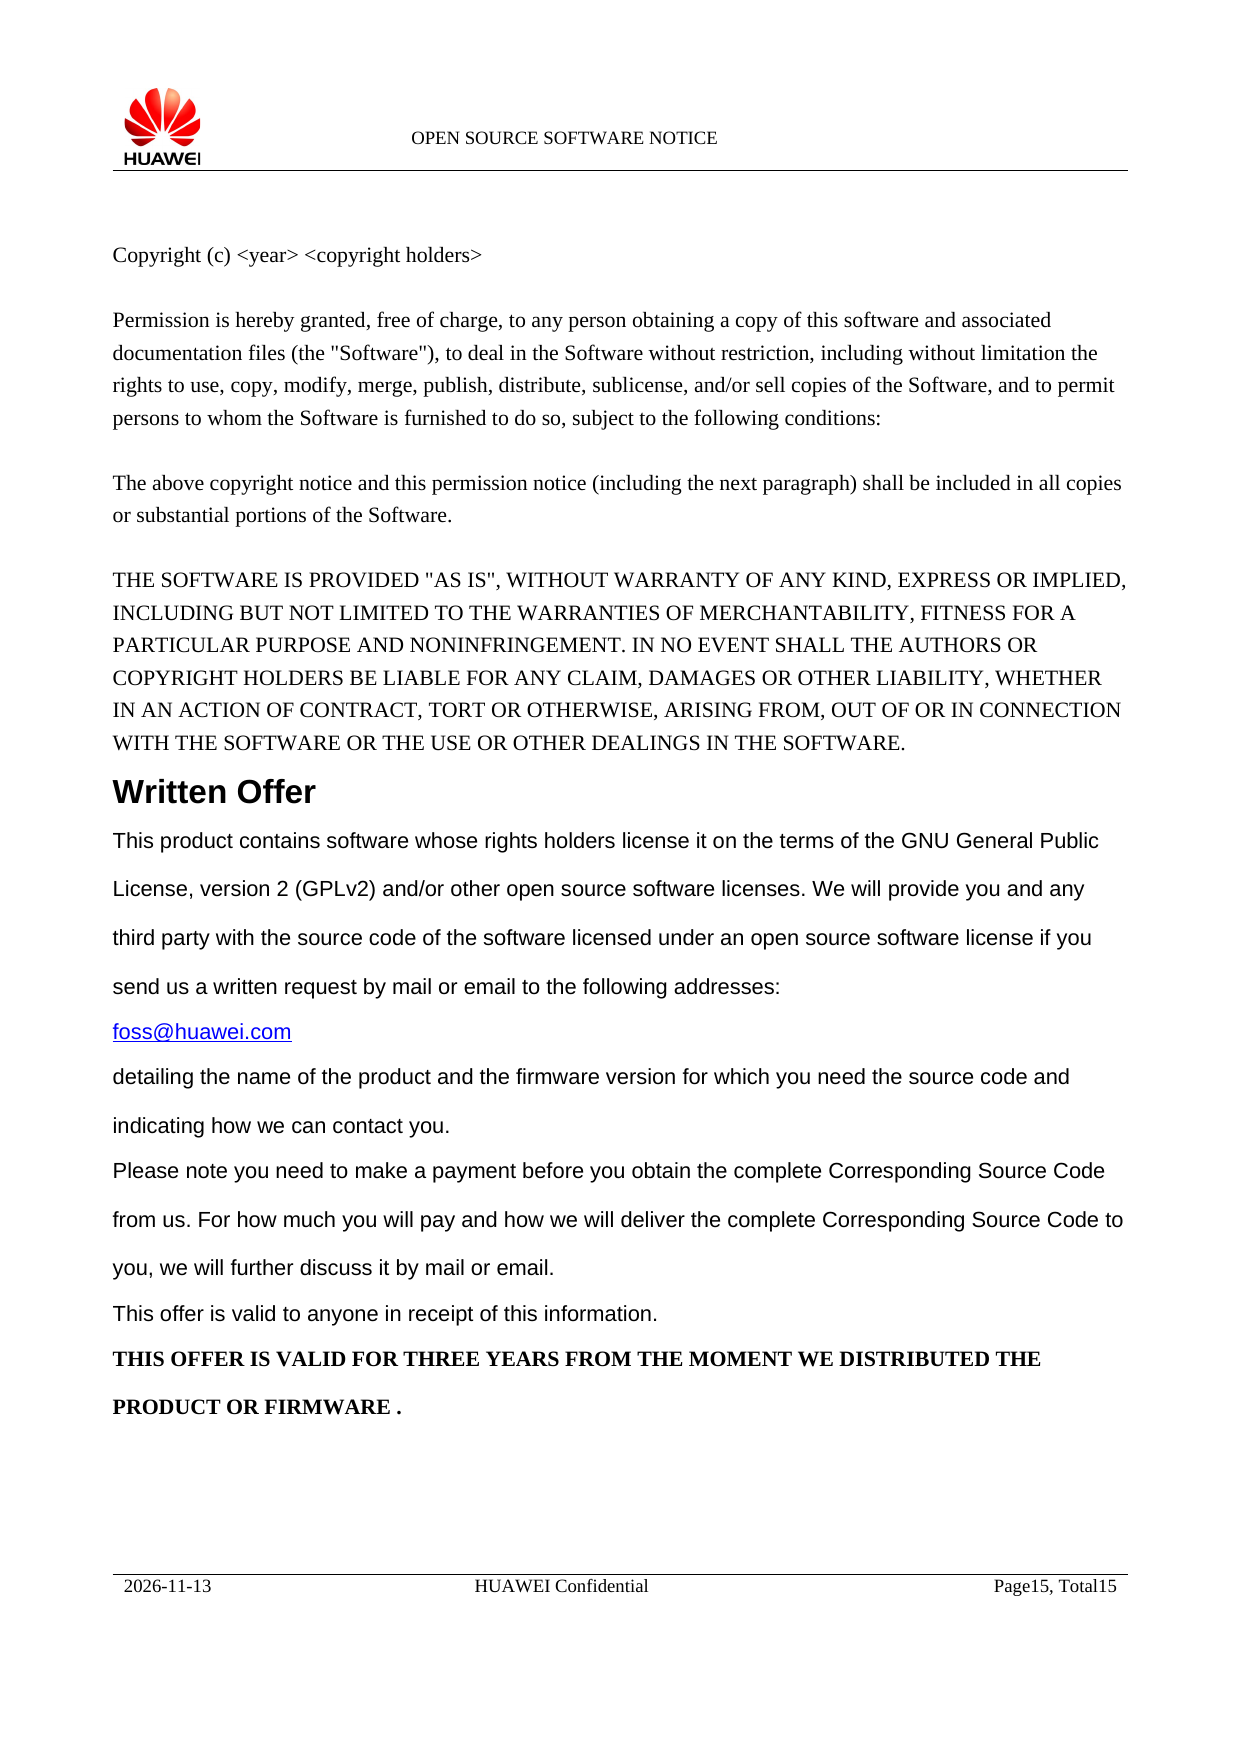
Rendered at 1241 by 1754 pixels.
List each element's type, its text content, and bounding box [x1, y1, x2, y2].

text Please note you need to make a payment before you obtain the complete Corresponding Source Code from us. For how much you will pay and how we will deliver the complete Corresponding Source Code to you, we will further discuss it by mail or email. [112, 1154, 1128, 1284]
text Written Offer [112, 759, 1128, 824]
text This offer is valid to anyone in receipt of this information. [112, 1297, 1128, 1329]
text This product contains software whose rights holders license it on the terms of the GNU General Public License, version 2 (GPLv2) and/or other open source software licenses. We will provide you and any third party with the source code of the software licensed under an open source software license if you send us a written request by mail or email to the following addresses: [112, 824, 1128, 1003]
text foss@huawei.com [112, 1015, 1128, 1048]
picture [124, 88, 201, 165]
text This offer is valid for three years from the moment we distributed the product or firmware . [112, 1342, 1128, 1423]
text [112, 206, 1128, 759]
text detailing the name of the product and the firmware version for which you need the source code and indicating how we can contact you. [112, 1060, 1128, 1142]
